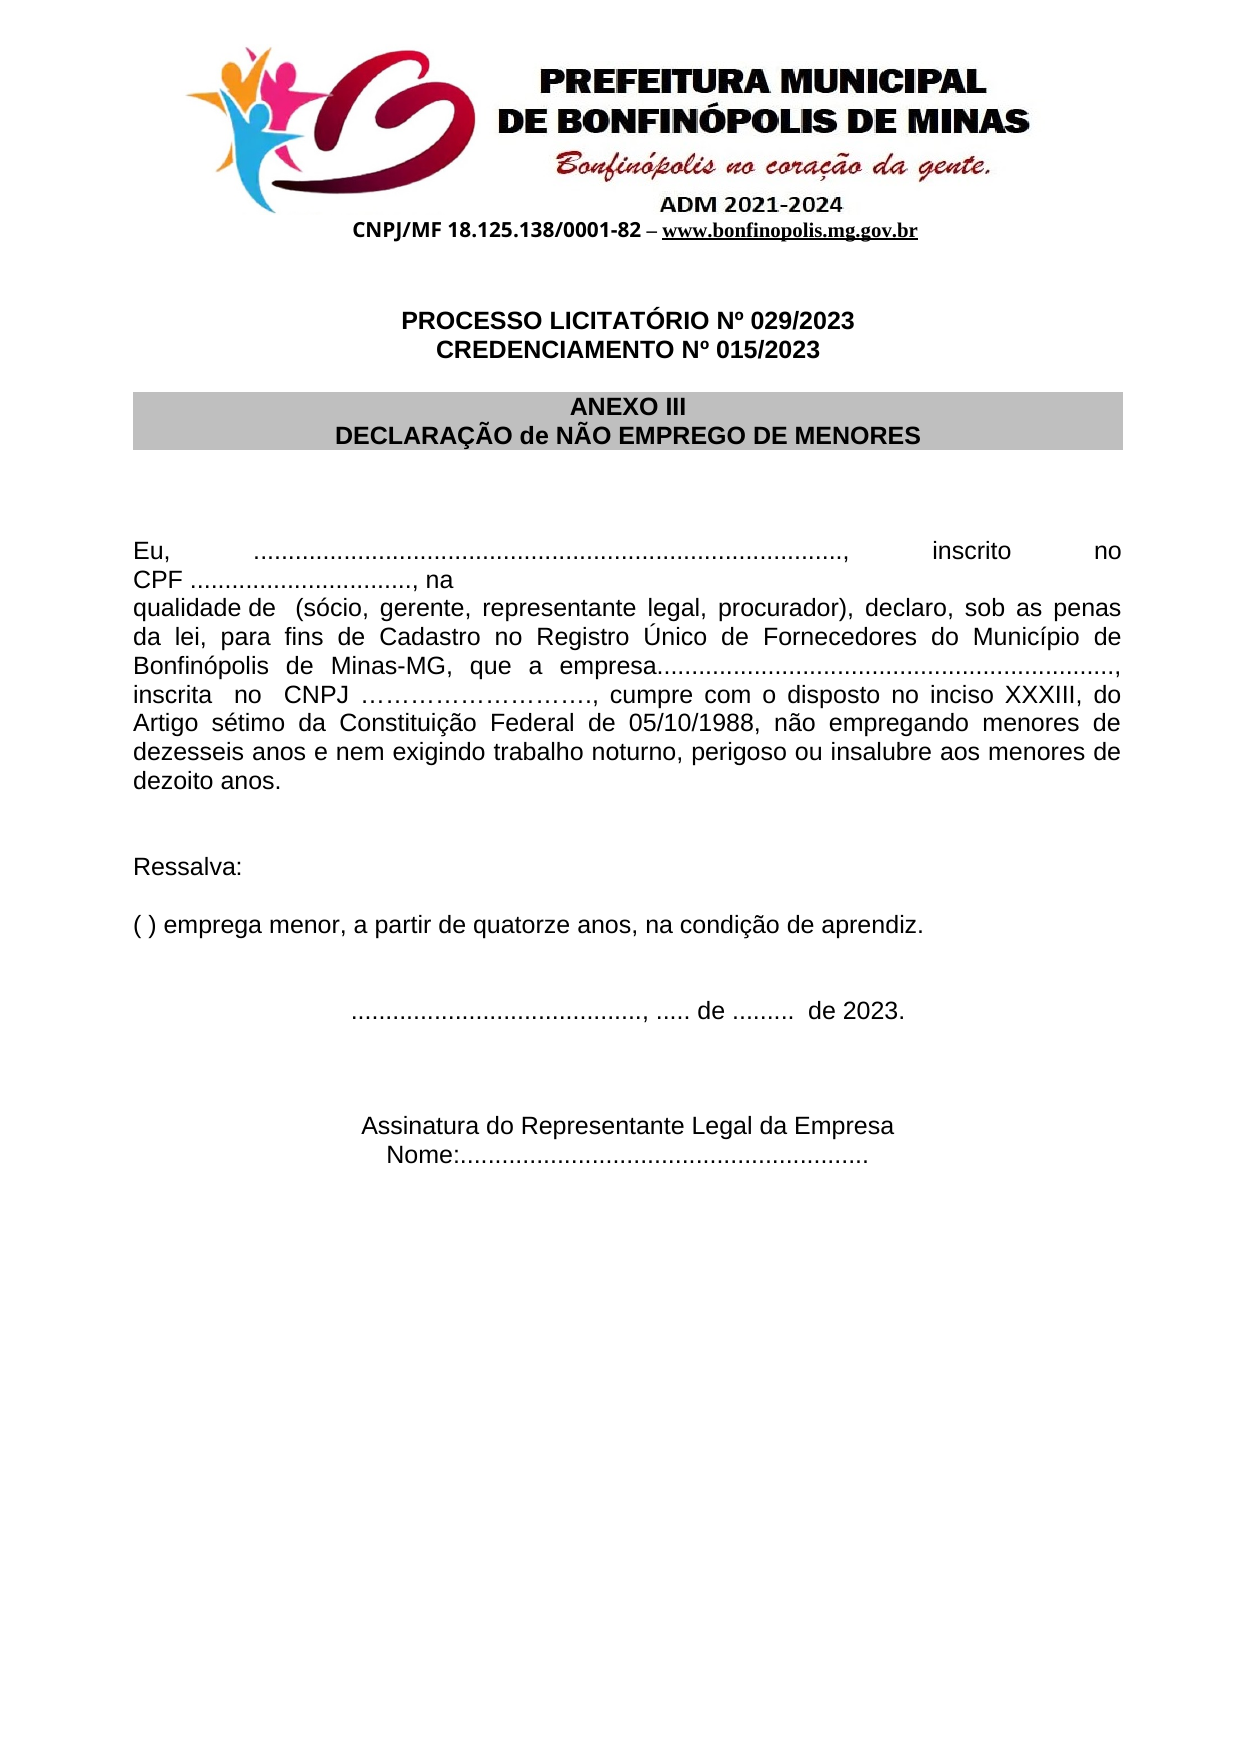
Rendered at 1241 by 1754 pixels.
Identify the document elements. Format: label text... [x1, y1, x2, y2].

text Ressalva: [133, 852, 1123, 881]
text .........................................., ..... de ......... de 2023. [133, 996, 1123, 1025]
text DECLARAÇÃO de NÃO EMPREGO DE MENORES [133, 421, 1123, 450]
text qualidade de (sócio, gerente, representante legal, procurador), declaro, sob as penas da lei, para fins de Cadastro no Registro Único de Fornecedores do Município de Bonfinópolis de Minas-MG, que a empresa.................................................................., inscrita no CNPJ ………………………., cumpre com o disposto no inciso XXXIII, do Artigo sétimo da Constituição Federal de 05/10/1988, não empregando menores de dezesseis anos e nem exigindo trabalho noturno, perigoso ou insalubre aos menores de dezoito anos. [133, 593, 1123, 795]
picture [180, 44, 1045, 215]
text ANEXO III [133, 392, 1123, 421]
text Assinatura do Representante Legal da Empresa [133, 1111, 1123, 1140]
text CREDENCIAMENTO Nº 015/2023 [133, 335, 1123, 363]
text PROCESSO LICITATÓRIO Nº 029/2023 [133, 306, 1123, 335]
text Nome:........................................................... [133, 1140, 1123, 1168]
text ( ) emprega menor, a partir de quatorze anos, na condição de aprendiz. [133, 910, 1123, 938]
text Eu, ....................................................................................., inscrito no CPF ................................, na [133, 536, 1123, 593]
